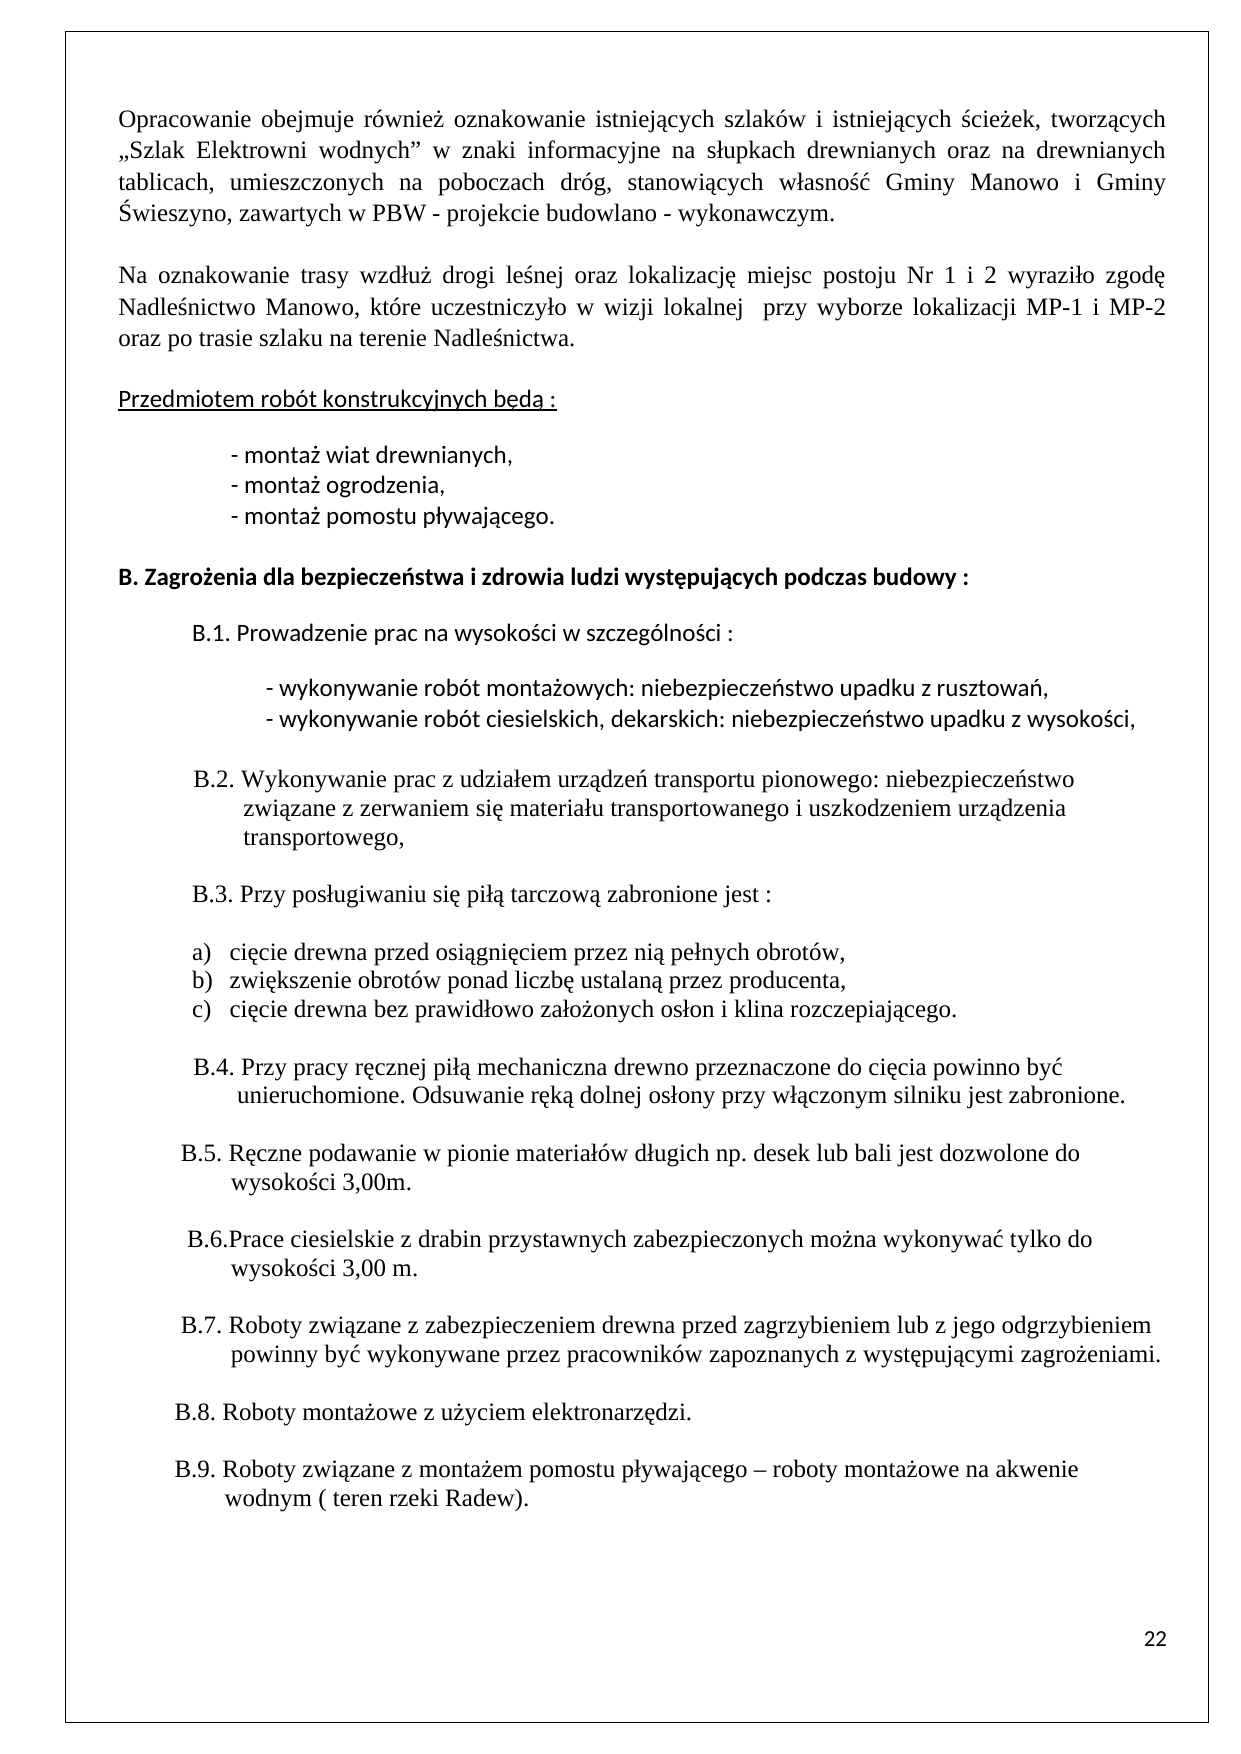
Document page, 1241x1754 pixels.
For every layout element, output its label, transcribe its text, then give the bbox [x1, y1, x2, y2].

text wysokości 3,00 m. [137, 1253, 1167, 1282]
text B. Zagrożenia dla bezpieczeństwa i zdrowia ludzi występujących podczas budowy : [118, 561, 1167, 591]
text unieruchomione. Odsuwanie ręką dolnej osłony przy włączonym silniku jest zabronione. [137, 1080, 1167, 1109]
text - montaż wiat drewnianych, [231, 439, 1167, 469]
text B.4. Przy pracy ręcznej piłą mechaniczna drewno przeznaczone do cięcia powinno być [137, 1052, 1167, 1080]
text B.1. Prowadzenie prac na wysokości w szczególności : [118, 617, 1167, 647]
text B.2. Wykonywanie prac z udziałem urządzeń transportu pionowego: niebezpieczeństwo [118, 764, 1167, 793]
text B.8. Roboty montażowe z użyciem elektronarzędzi. [118, 1397, 1167, 1425]
text B.3. Przy posługiwaniu się piłą tarczową zabronione jest : [137, 879, 1167, 908]
text Opracowanie obejmuje również oznakowanie istniejących szlaków i istniejących ścieżek, tworzących „Szlak Elektrowni wodnych” w znaki informacyjne na słupkach drewnianych oraz na drewnianych tablicach, umieszczonych na poboczach dróg, stanowiących własność Gminy Manowo i Gminy Świeszyno, zawartych w PBW - projekcie budowlano - wykonawczym. [118, 102, 1167, 227]
text B.6.Prace ciesielskie z drabin przystawnych zabezpieczonych można wykonywać tylko do [137, 1224, 1167, 1253]
list zwiększenie obrotów ponad liczbę ustalaną przez producenta, [192, 965, 1167, 994]
text związane z zerwaniem się materiału transportowanego i uszkodzeniem urządzenia [118, 793, 1167, 822]
text - wykonywanie robót ciesielskich, dekarskich: niebezpieczeństwo upadku z wysokości, [156, 703, 1167, 734]
text - montaż ogrodzenia, [231, 469, 1167, 500]
text wodnym ( teren rzeki Radew). [118, 1483, 1167, 1512]
list cięcie drewna bez prawidłowo założonych osłon i klina rozczepiającego. [192, 994, 1167, 1023]
text Przedmiotem robót konstrukcyjnych będą : [118, 383, 1167, 413]
text transportowego, [118, 822, 1167, 850]
text - wykonywanie robót montażowych: niebezpieczeństwo upadku z rusztowań, [156, 673, 1167, 703]
list cięcie drewna przed osiągnięciem przez nią pełnych obrotów, [192, 937, 1167, 965]
text B.5. Ręczne podawanie w pionie materiałów długich np. desek lub bali jest dozwolone do [137, 1138, 1167, 1167]
text Na oznakowanie trasy wzdłuż drogi leśnej oraz lokalizację miejsc postoju Nr 1 i 2 wyraziło zgodę Nadleśnictwo Manowo, które uczestniczyło w wizji lokalnej przy wyborze lokalizacji MP-1 i MP-2 oraz po trasie szlaku na terenie Nadleśnictwa. [118, 258, 1167, 352]
text B.9. Roboty związane z montażem pomostu pływającego – roboty montażowe na akwenie [118, 1454, 1167, 1483]
text B.7. Roboty związane z zabezpieczeniem drewna przed zagrzybieniem lub z jego odgrzybieniem [137, 1310, 1167, 1339]
text wysokości 3,00m. [137, 1167, 1167, 1195]
text - montaż pomostu pływającego. [231, 500, 1167, 530]
text powinny być wykonywane przez pracowników zapoznanych z występującymi zagrożeniami. [137, 1339, 1167, 1368]
